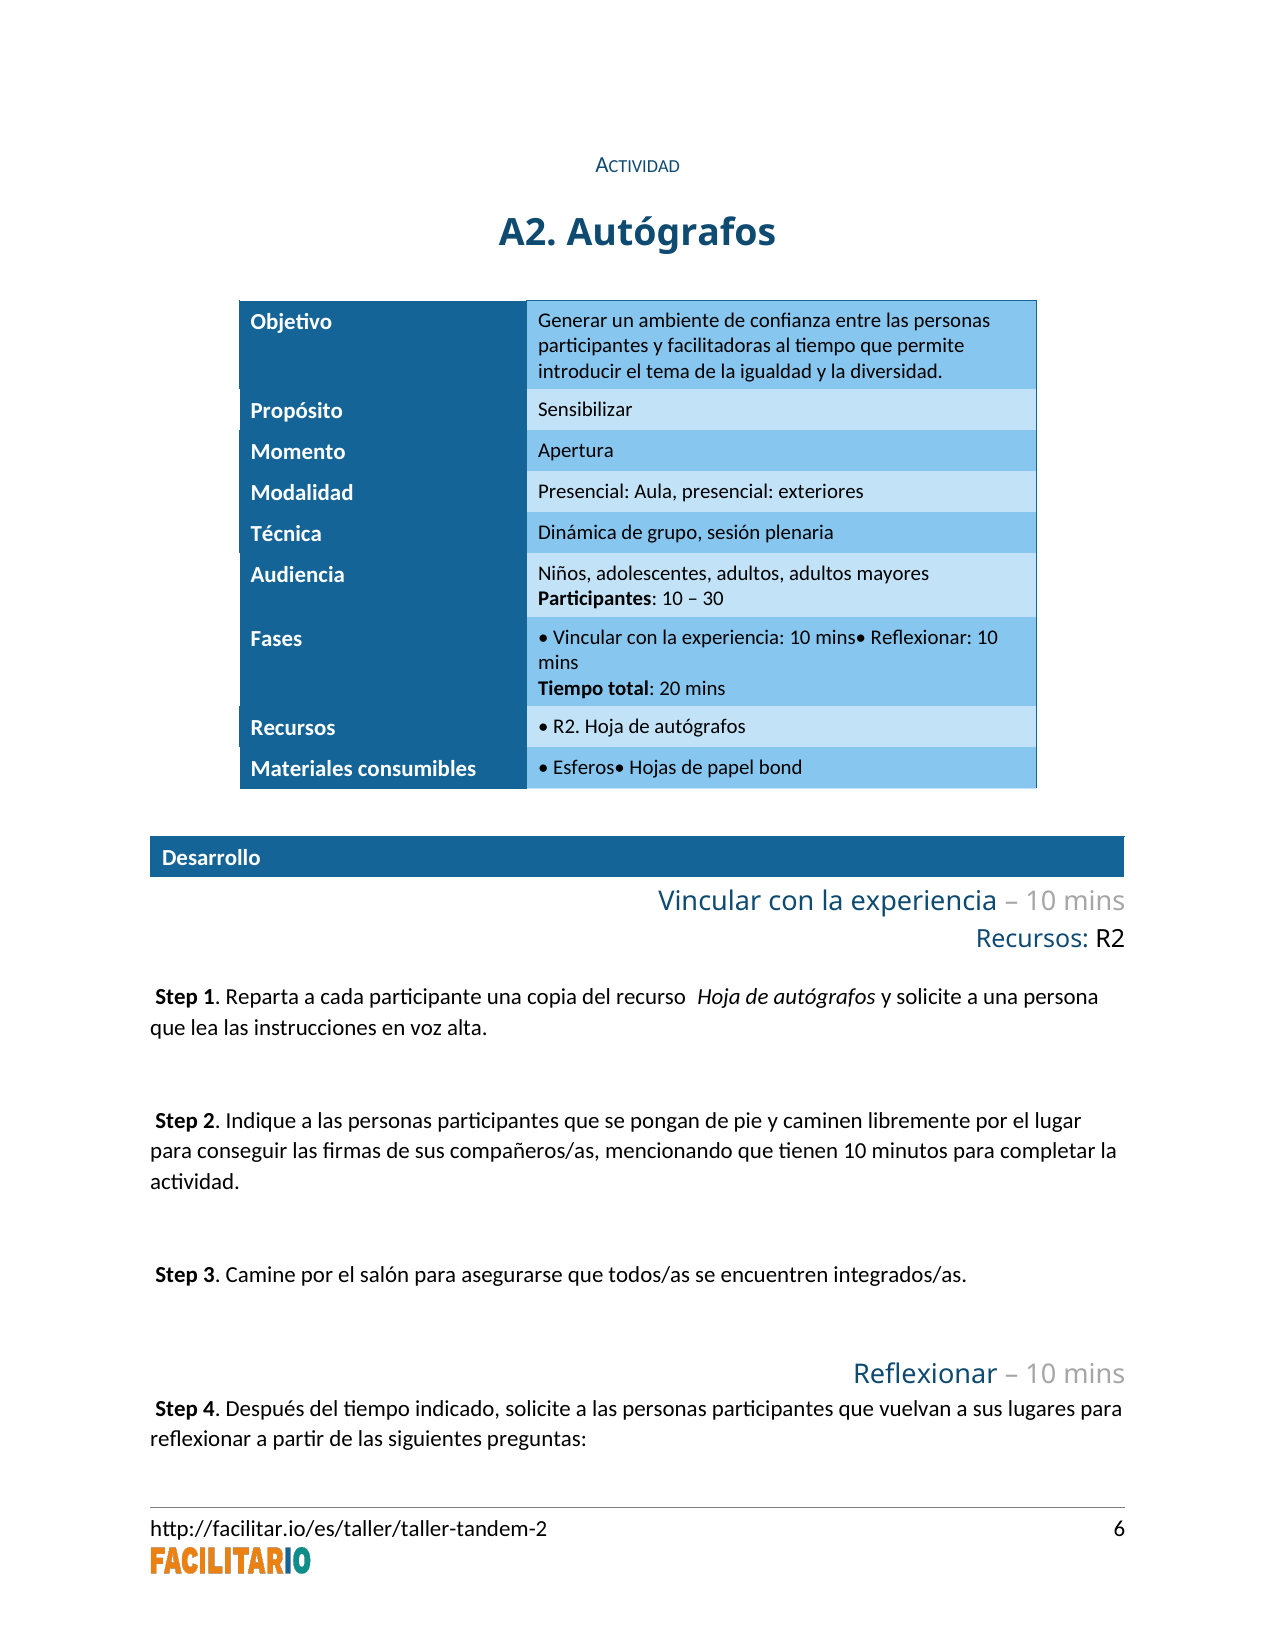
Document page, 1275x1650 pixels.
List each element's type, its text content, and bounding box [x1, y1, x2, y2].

text Recursos: R2 [150, 921, 1125, 955]
table_header Objetivo [240, 301, 526, 389]
table_cell Materiales consumibles [240, 748, 526, 788]
subtitle Reflexionar – 10 mins [150, 1354, 1125, 1391]
text Step 3. Camine por el salón para asegurarse que todos/as se encuentren integrados/as. [150, 1261, 1125, 1289]
table_cell Modalidad [240, 472, 526, 512]
table_cell Presencial: Aula, presencial: exteriores [527, 471, 1036, 512]
table_cell Apertura [527, 430, 1036, 471]
picture [145, 1544, 315, 1576]
text Actividad [150, 150, 1125, 178]
table_cell • Esferos [527, 747, 1036, 788]
subtitle A2. Autógrafos [150, 205, 1125, 256]
table_header Generar un ambiente de confianza entre las personas participantes y facilitadoras al tiempo que permite introducir el tema de la igualdad y la diversidad. [527, 301, 1036, 389]
text Step 1. Reparta a cada participante una copia del recurso Hoja de autógrafos y solicite a una persona que lea las instrucciones en voz alta. [150, 982, 1125, 1041]
text Step 2. Indique a las personas participantes que se pongan de pie y caminen libremente por el lugar para conseguir las firmas de sus compañeros/as, mencionando que tienen 10 minutos para completar la actividad. [150, 1106, 1125, 1195]
table_cell Técnica [240, 513, 526, 553]
text Step 4. Después del tiempo indicado, solicite a las personas participantes que vuelvan a sus lugares para reflexionar a partir de las siguientes preguntas: [150, 1394, 1125, 1452]
table_cell • R2. Hoja de autógrafos [527, 706, 1036, 747]
subtitle Vincular con la experiencia – 10 mins [150, 881, 1125, 918]
table_header Desarrollo [151, 837, 1124, 877]
table_cell Sensibilizar [527, 389, 1036, 430]
table_cell Recursos [240, 707, 526, 747]
table_cell Niños, adolescentes, adultos, adultos mayores Participantes: 10 – 30 [527, 553, 1036, 617]
table_cell Propósito [240, 390, 526, 430]
table_cell Audiencia [240, 554, 526, 617]
table_cell Fases [240, 618, 526, 706]
table_cell Momento [240, 431, 526, 471]
table_cell Dinámica de grupo, sesión plenaria [527, 512, 1036, 553]
table_cell • Vincular con la experiencia: 10 mins Tiempo total: 20 mins [527, 617, 1036, 706]
